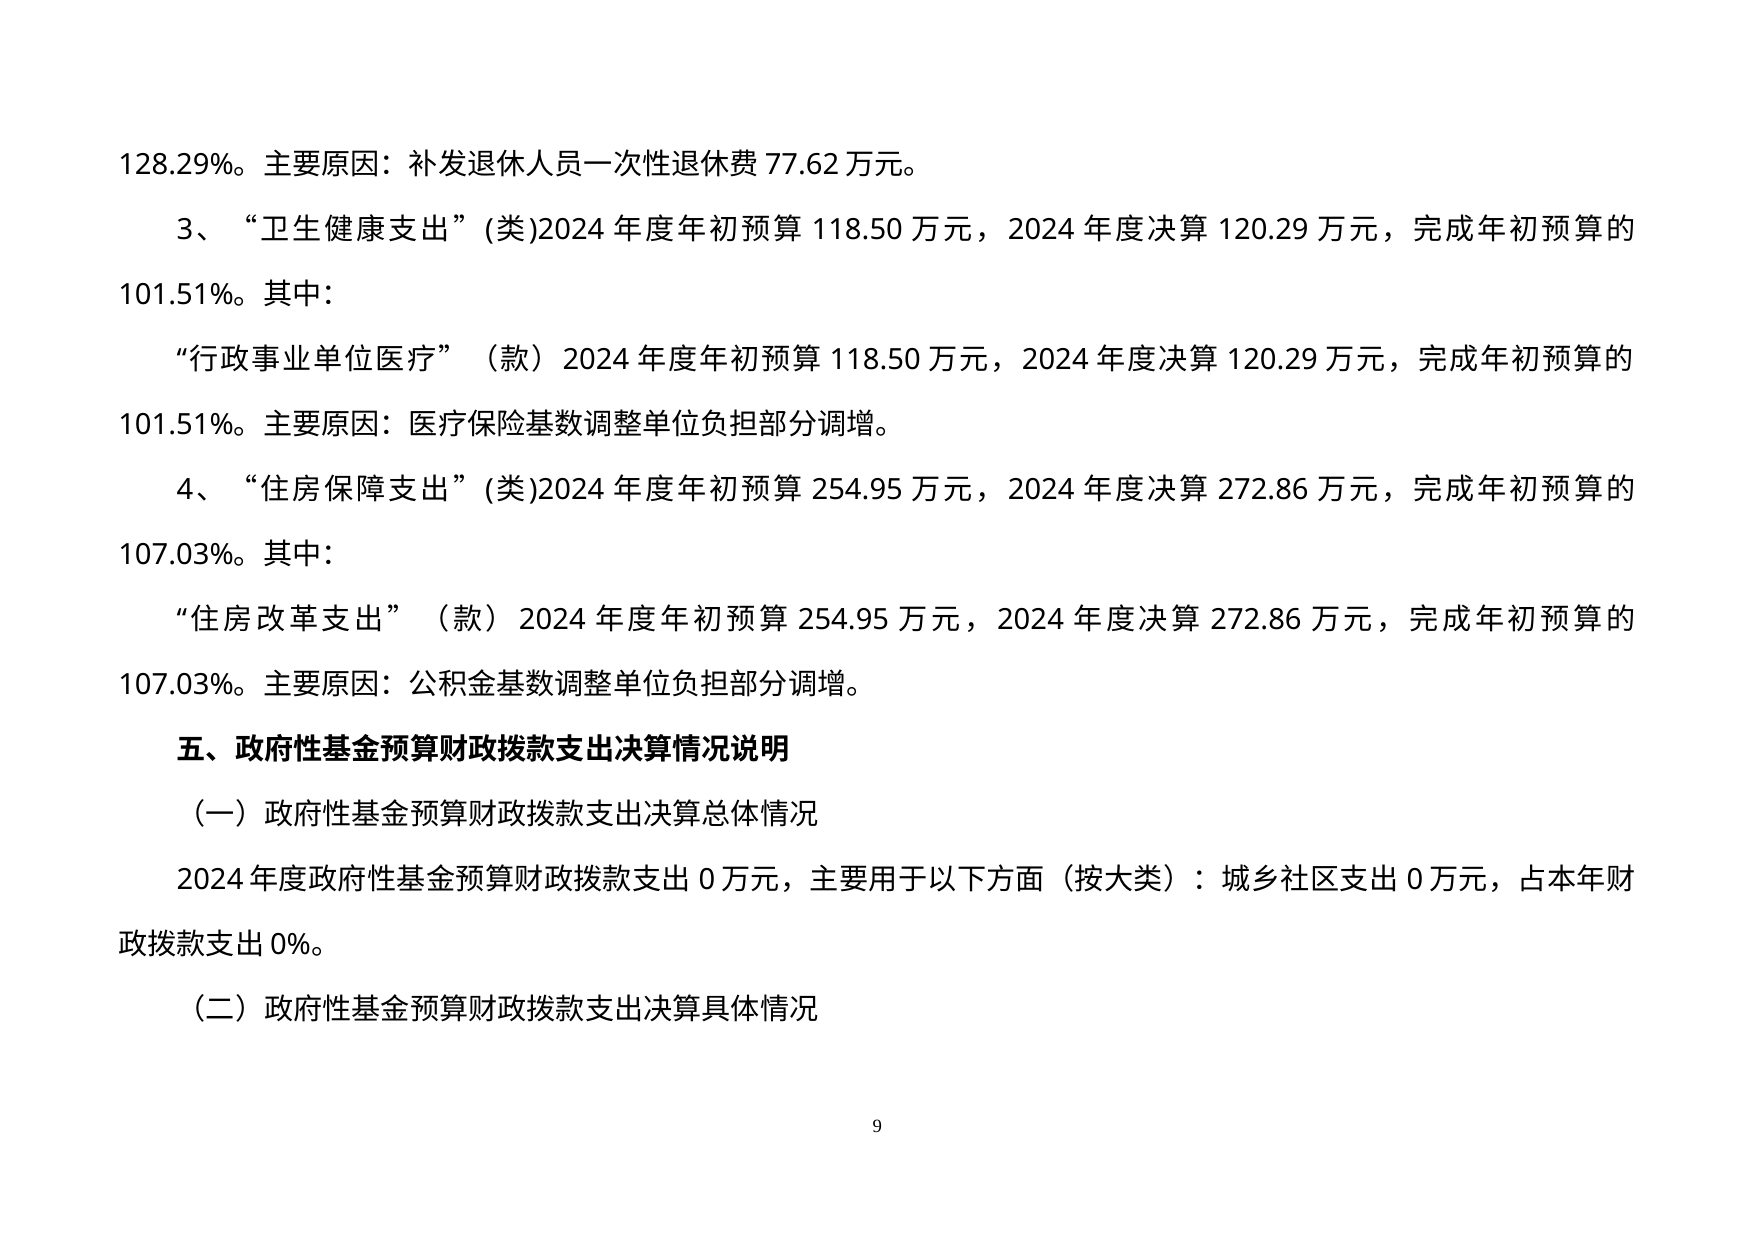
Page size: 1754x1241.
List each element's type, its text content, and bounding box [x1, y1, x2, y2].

text “住房改革支出”（款）2024年度年初预算254.95万元，2024年度决算272.86万元，完成年初预算的107.03%。主要原因：公积金基数调整单位负担部分调增。 [118, 584, 1636, 714]
text （二）政府性基金预算财政拨款支出决算具体情况 [118, 974, 1636, 1039]
text “行政事业单位医疗”（款）2024年度年初预算118.50万元，2024年度决算120.29万元，完成年初预算的101.51%。主要原因：医疗保险基数调整单位负担部分调增。 [118, 324, 1636, 454]
text 4、“住房保障支出”(类)2024年度年初预算254.95万元，2024年度决算272.86万元，完成年初预算的107.03%。其中： [118, 454, 1636, 584]
text 3、“卫生健康支出”(类)2024年度年初预算118.50万元，2024年度决算120.29万元，完成年初预算的101.51%。其中： [118, 194, 1636, 324]
text （一）政府性基金预算财政拨款支出决算总体情况 [118, 779, 1636, 844]
text 2024年度政府性基金预算财政拨款支出0万元，主要用于以下方面（按大类）：城乡社区支出0万元，占本年财政拨款支出0%。 [118, 844, 1636, 974]
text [118, 129, 1636, 194]
text 五、政府性基金预算财政拨款支出决算情况说明 [118, 714, 1636, 779]
